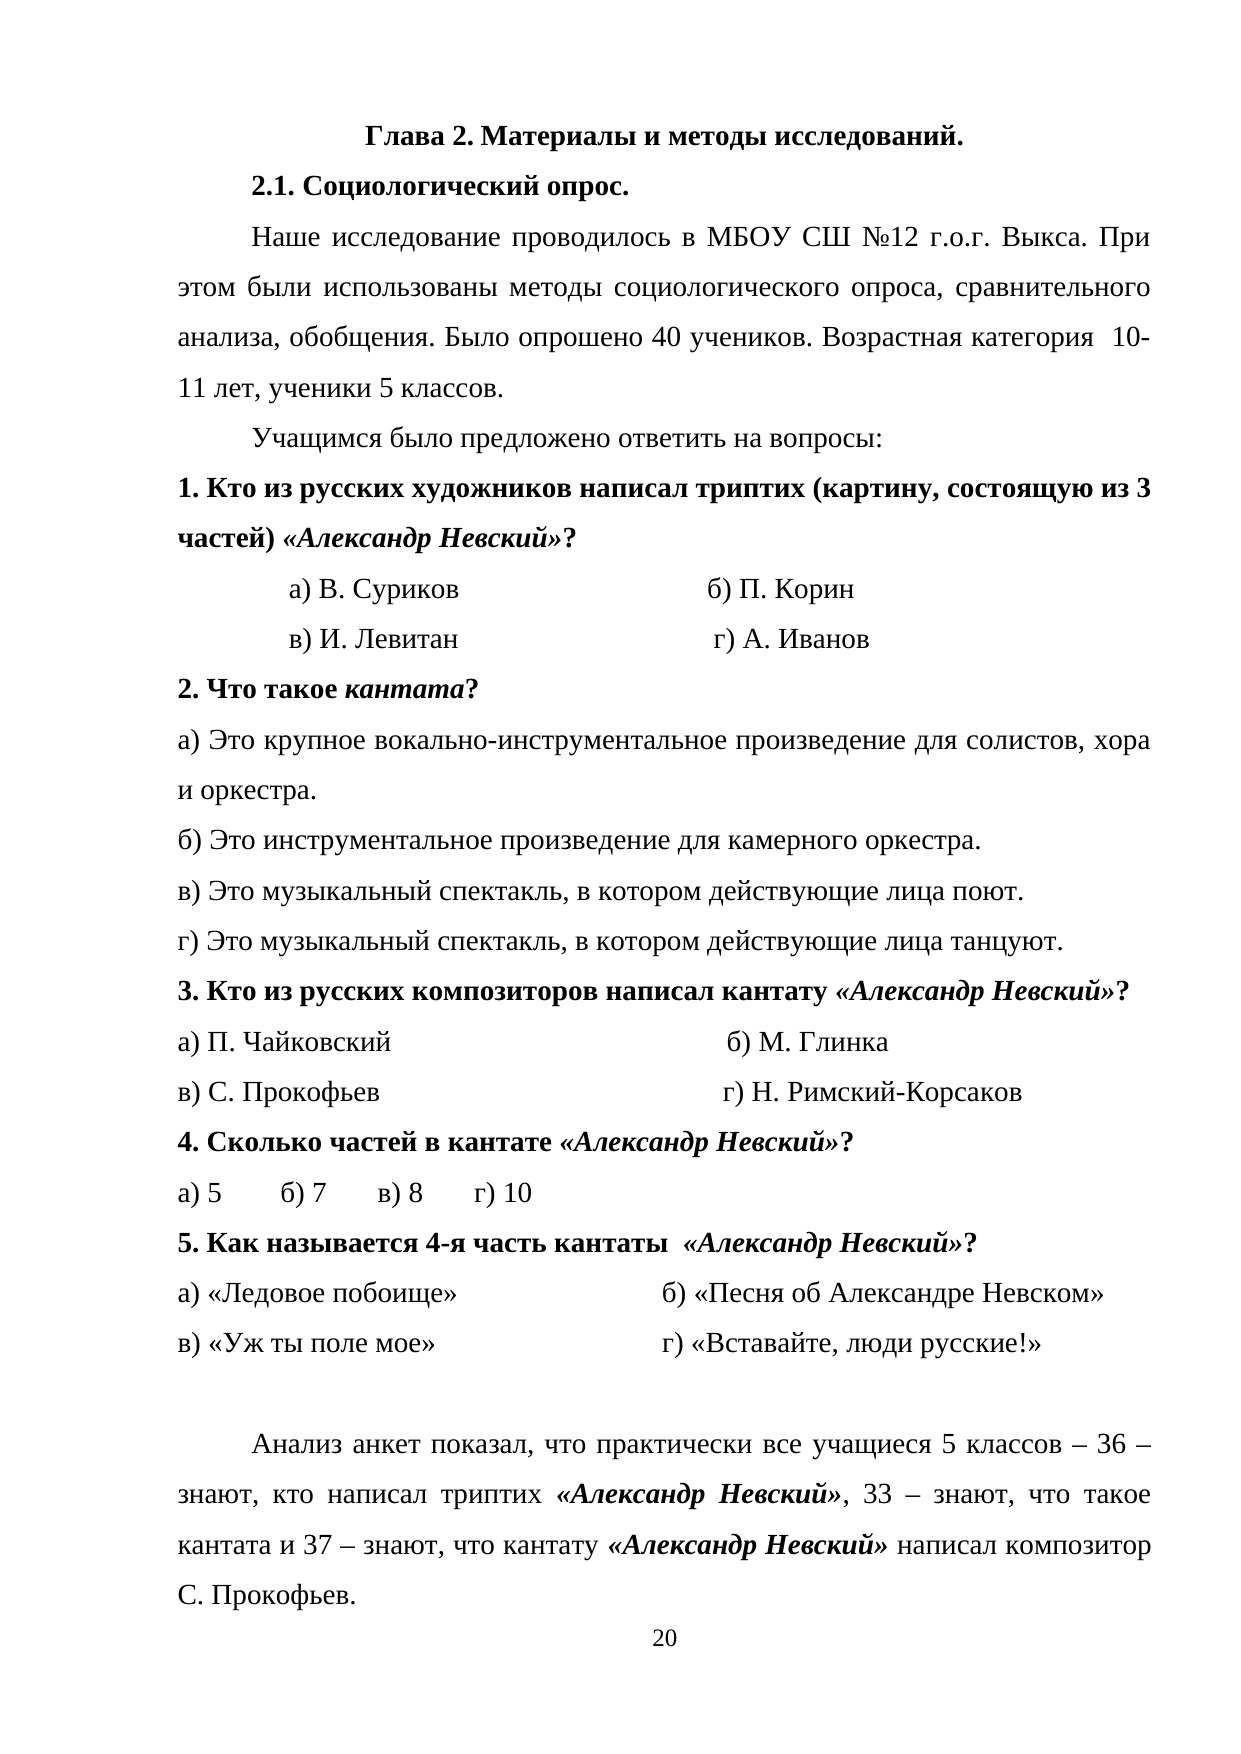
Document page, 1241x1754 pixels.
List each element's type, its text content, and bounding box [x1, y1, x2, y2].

text 4. Сколько частей в кантате «Александр Невский»? [177, 1124, 1152, 1158]
list а) В. Суриков б) П. Корин [288, 571, 1152, 604]
text в) Это музыкальный спектакль, в котором действующие лица поют. [177, 873, 1152, 906]
text а) «Ледовое побоище» б) «Песня об Александре Невском» [177, 1275, 1152, 1309]
text а) 5 б) 7 в) 8 г) 10 [177, 1175, 1152, 1208]
text 1. Кто из русских художников написал триптих (картину, состоящую из 3 частей) «Александр Невский»? [177, 470, 1152, 554]
text в) «Уж ты поле мое» г) «Вставайте, люди русские!» [177, 1326, 1152, 1359]
text Глава 2. Материалы и методы исследований. [177, 118, 1152, 152]
list в) И. Левитан г) А. Иванов [288, 621, 1152, 655]
text Анализ анкет показал, что практически все учащиеся 5 классов – 36 – знают, кто написал триптих «Александр Невский», 33 – знают, что такое кантата и 37 – знают, что кантату «Александр Невский» написал композитор С. Прокофьев. [177, 1426, 1152, 1611]
text 3. Кто из русских композиторов написал кантату «Александр Невский»? [177, 973, 1152, 1007]
text а) Это крупное вокально-инструментальное произведение для солистов, хора и оркестра. [177, 722, 1152, 806]
text б) Это инструментальное произведение для камерного оркестра. [177, 822, 1152, 856]
text 2. Что такое кантата? [177, 672, 1152, 705]
text Наше исследование проводилось в МБОУ СШ №12 г.о.г. Выкса. При этом были использованы методы социологического опроса, сравнительного анализа, обобщения. Было опрошено 40 учеников. Возрастная категория 10-11 лет, ученики 5 классов. [177, 219, 1152, 403]
text а) П. Чайковский б) М. Глинка [177, 1024, 1152, 1057]
text Учащимся было предложено ответить на вопросы: [177, 420, 1152, 453]
text в) С. Прокофьев г) Н. Римский-Корсаков [177, 1074, 1152, 1108]
text 2.1. Социологический опрос. [177, 168, 1152, 202]
text 5. Как называется 4-я часть кантаты «Александр Невский»? [177, 1225, 1152, 1258]
text г) Это музыкальный спектакль, в котором действующие лица танцуют. [177, 923, 1152, 957]
